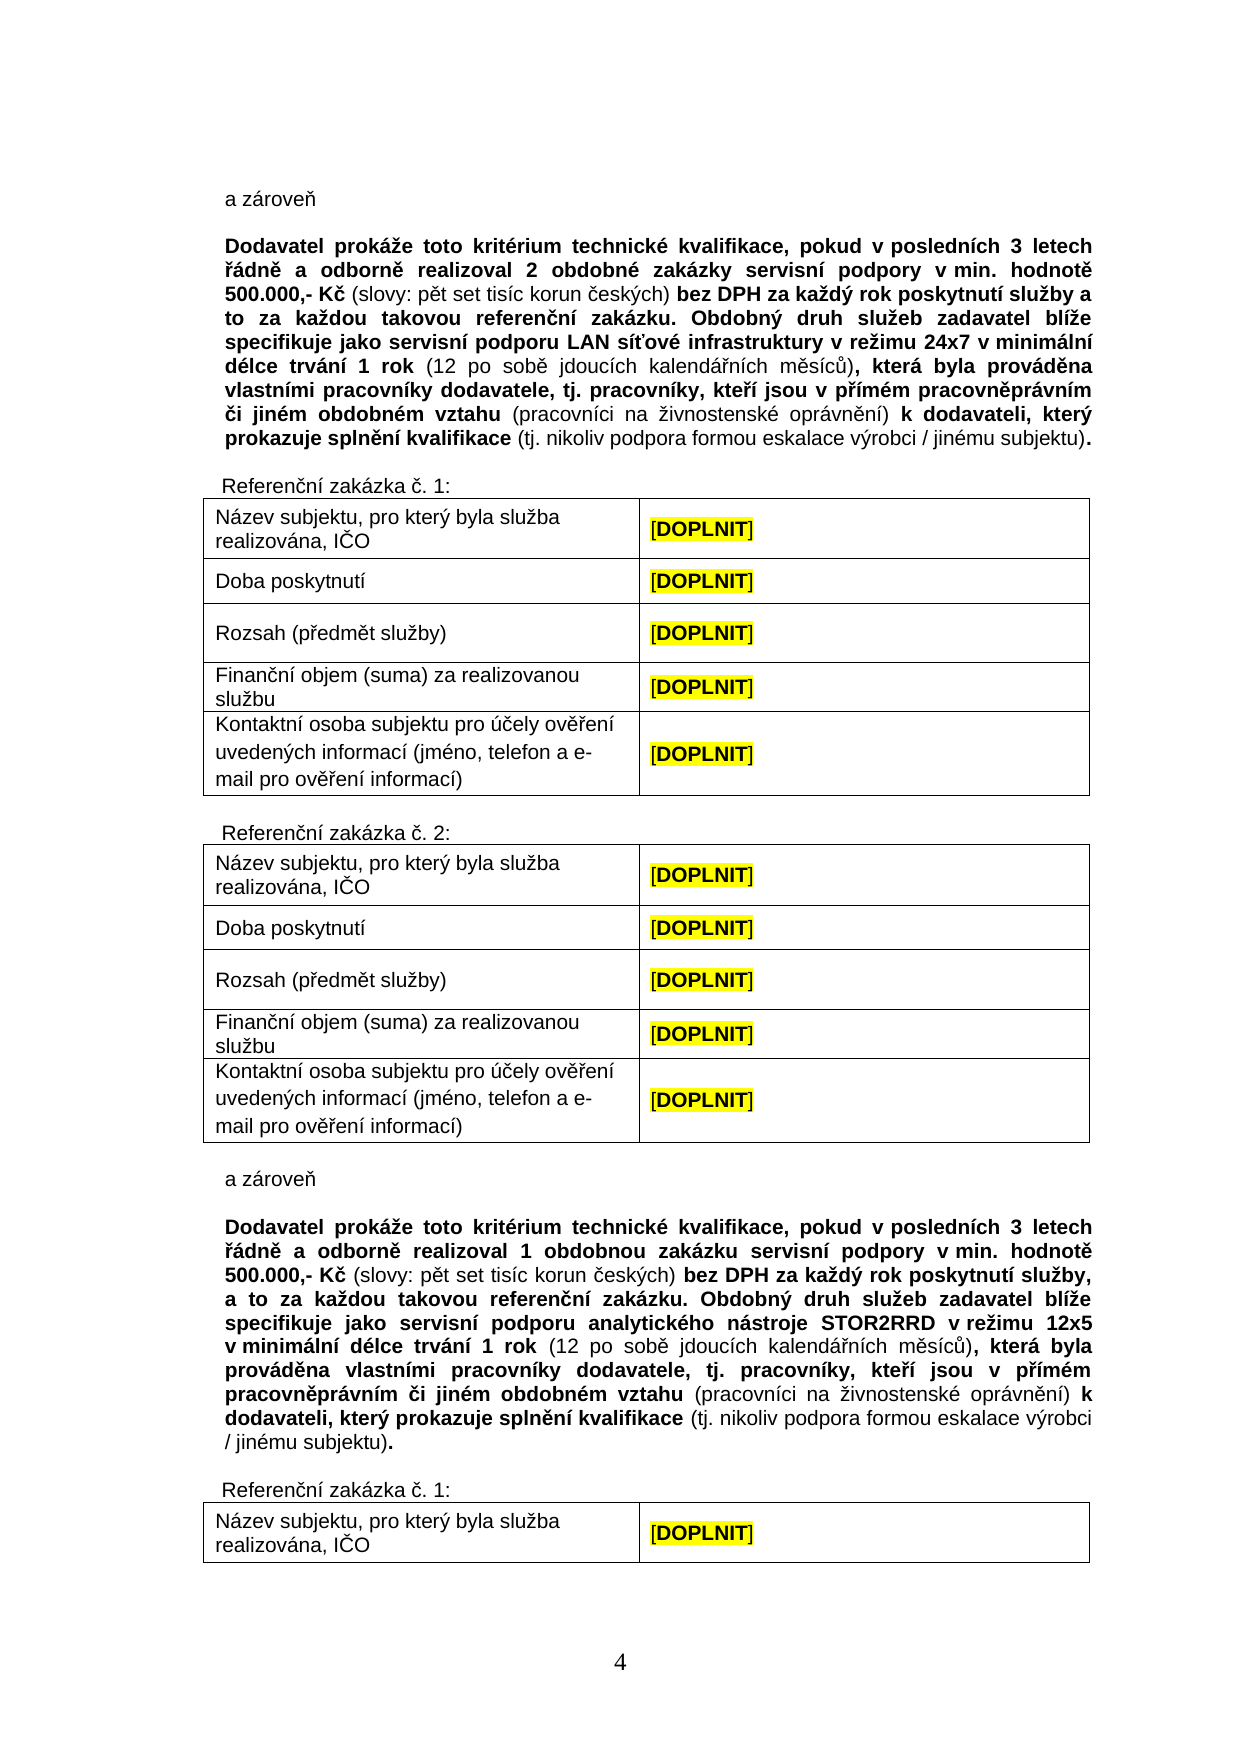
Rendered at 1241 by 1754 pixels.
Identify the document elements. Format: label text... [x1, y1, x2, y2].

table_cell [DOPLNIT] [640, 604, 1089, 662]
table_cell [DOPLNIT] [640, 1059, 1089, 1142]
table_cell Kontaktní osoba subjektu pro účely ověření uvedených informací (jméno, telefon a e-mail pro ověření informací) [204, 1059, 639, 1142]
table_cell Kontaktní osoba subjektu pro účely ověření uvedených informací (jméno, telefon a e-mail pro ověření informací) [204, 712, 639, 795]
table_cell Rozsah (předmět služby) [204, 950, 639, 1008]
table_header Název subjektu, pro který byla služba realizována, IČO [204, 499, 639, 558]
table_cell Finanční objem (suma) za realizovanou službu [204, 1010, 639, 1057]
text a zároveň [224, 1167, 1092, 1191]
table_header [DOPLNIT] [640, 1503, 1089, 1562]
text Dodavatel prokáže toto kritérium technické kvalifikace, pokud v posledních 3 letech řádně a odborně realizoval 1 obdobnou zakázku servisní podpory v min. hodnotě 500.000,- Kč (slovy: pět set tisíc korun českých) bez DPH za každý rok poskytnutí služby, a to za každou takovou referenční zakázku. Obdobný druh služeb zadavatel blíže specifikuje jako servisní podporu analytického nástroje STOR2RRD v režimu 12x5 v minimální délce trvání 1 rok (12 po sobě jdoucích kalendářních měsíců), která byla prováděna vlastními pracovníky dodavatele, tj. pracovníky, kteří jsou v přímém pracovněprávním či jiném obdobném vztahu (pracovníci na živnostenské oprávnění) k dodavateli, který prokazuje splnění kvalifikace (tj. nikoliv podpora formou eskalace výrobci / jinému subjektu). [224, 1214, 1092, 1454]
table_cell [DOPLNIT] [640, 1010, 1089, 1057]
table_cell Doba poskytnutí [204, 559, 639, 603]
list Referenční zakázka č. 2: [221, 820, 1092, 844]
text a zároveň [224, 186, 1092, 210]
table_cell [DOPLNIT] [640, 663, 1089, 711]
list Referenční zakázka č. 1: [221, 1478, 1092, 1502]
table_cell Doba poskytnutí [204, 906, 639, 949]
table_header [DOPLNIT] [640, 499, 1089, 558]
table_cell [DOPLNIT] [640, 906, 1089, 949]
table_cell Rozsah (předmět služby) [204, 604, 639, 662]
table_cell Finanční objem (suma) za realizovanou službu [204, 663, 639, 711]
table_header Název subjektu, pro který byla služba realizována, IČO [204, 845, 639, 904]
table_cell [DOPLNIT] [640, 950, 1089, 1008]
table_header Název subjektu, pro který byla služba realizována, IČO [204, 1503, 639, 1562]
table_cell [DOPLNIT] [640, 712, 1089, 795]
text Dodavatel prokáže toto kritérium technické kvalifikace, pokud v posledních 3 letech řádně a odborně realizoval 2 obdobné zakázky servisní podpory v min. hodnotě 500.000,- Kč (slovy: pět set tisíc korun českých) bez DPH za každý rok poskytnutí služby a to za každou takovou referenční zakázku. Obdobný druh služeb zadavatel blíže specifikuje jako servisní podporu LAN síťové infrastruktury v režimu 24x7 v minimální délce trvání 1 rok (12 po sobě jdoucích kalendářních měsíců), která byla prováděna vlastními pracovníky dodavatele, tj. pracovníky, kteří jsou v přímém pracovněprávním či jiném obdobném vztahu (pracovníci na živnostenské oprávnění) k dodavateli, který prokazuje splnění kvalifikace (tj. nikoliv podpora formou eskalace výrobci / jinému subjektu). [224, 234, 1092, 450]
table_cell [DOPLNIT] [640, 559, 1089, 603]
list Referenční zakázka č. 1: [221, 474, 1092, 498]
table_header [DOPLNIT] [640, 845, 1089, 904]
